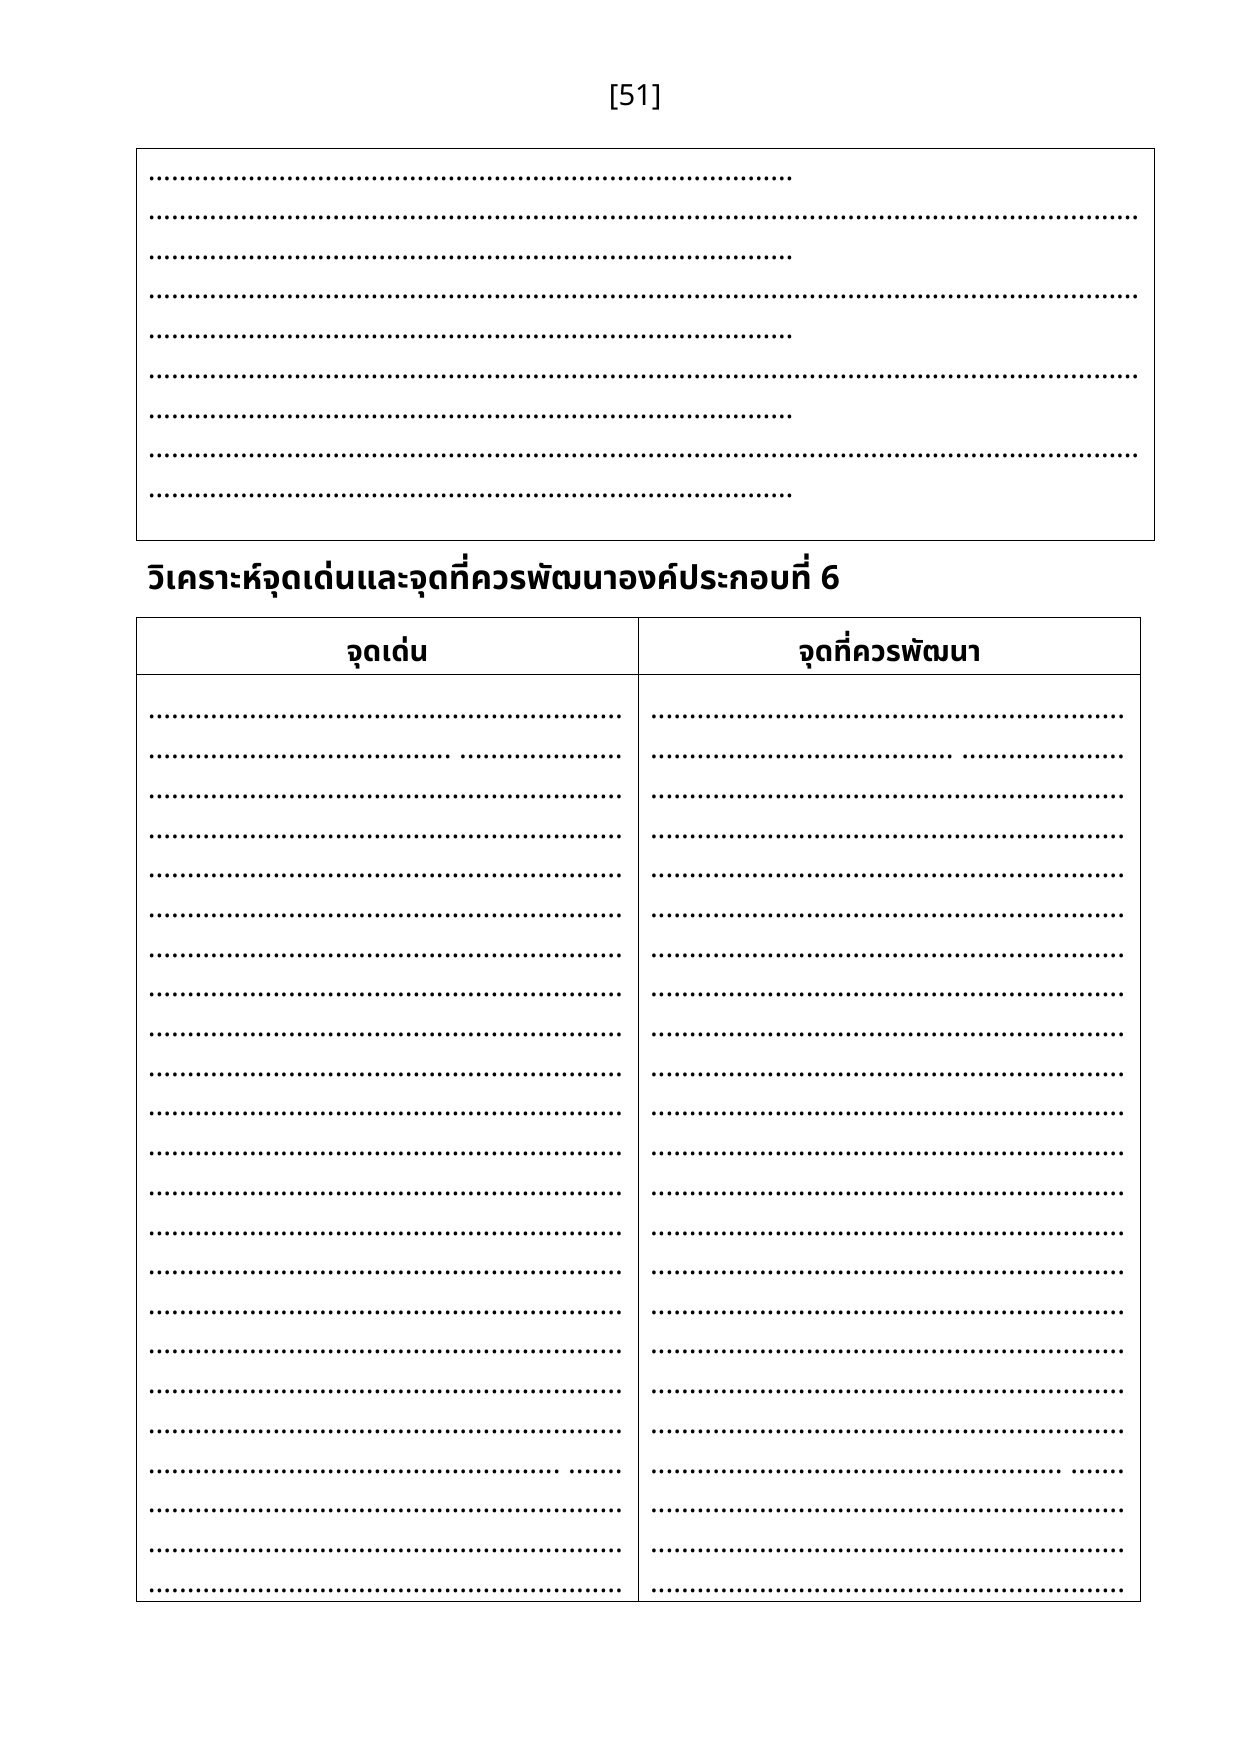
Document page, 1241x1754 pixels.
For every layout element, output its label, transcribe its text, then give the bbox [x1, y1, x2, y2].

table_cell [639, 675, 1140, 1601]
table_header จุดที่ควรพัฒนา [639, 618, 1140, 674]
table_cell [137, 675, 638, 1601]
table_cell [137, 149, 1154, 540]
table_header จุดเด่น [137, 618, 638, 674]
text วิเคราะห์จุดเด่นและจุดที่ควรพัฒนาองค์ประกอบที่ 6 [148, 553, 1122, 604]
